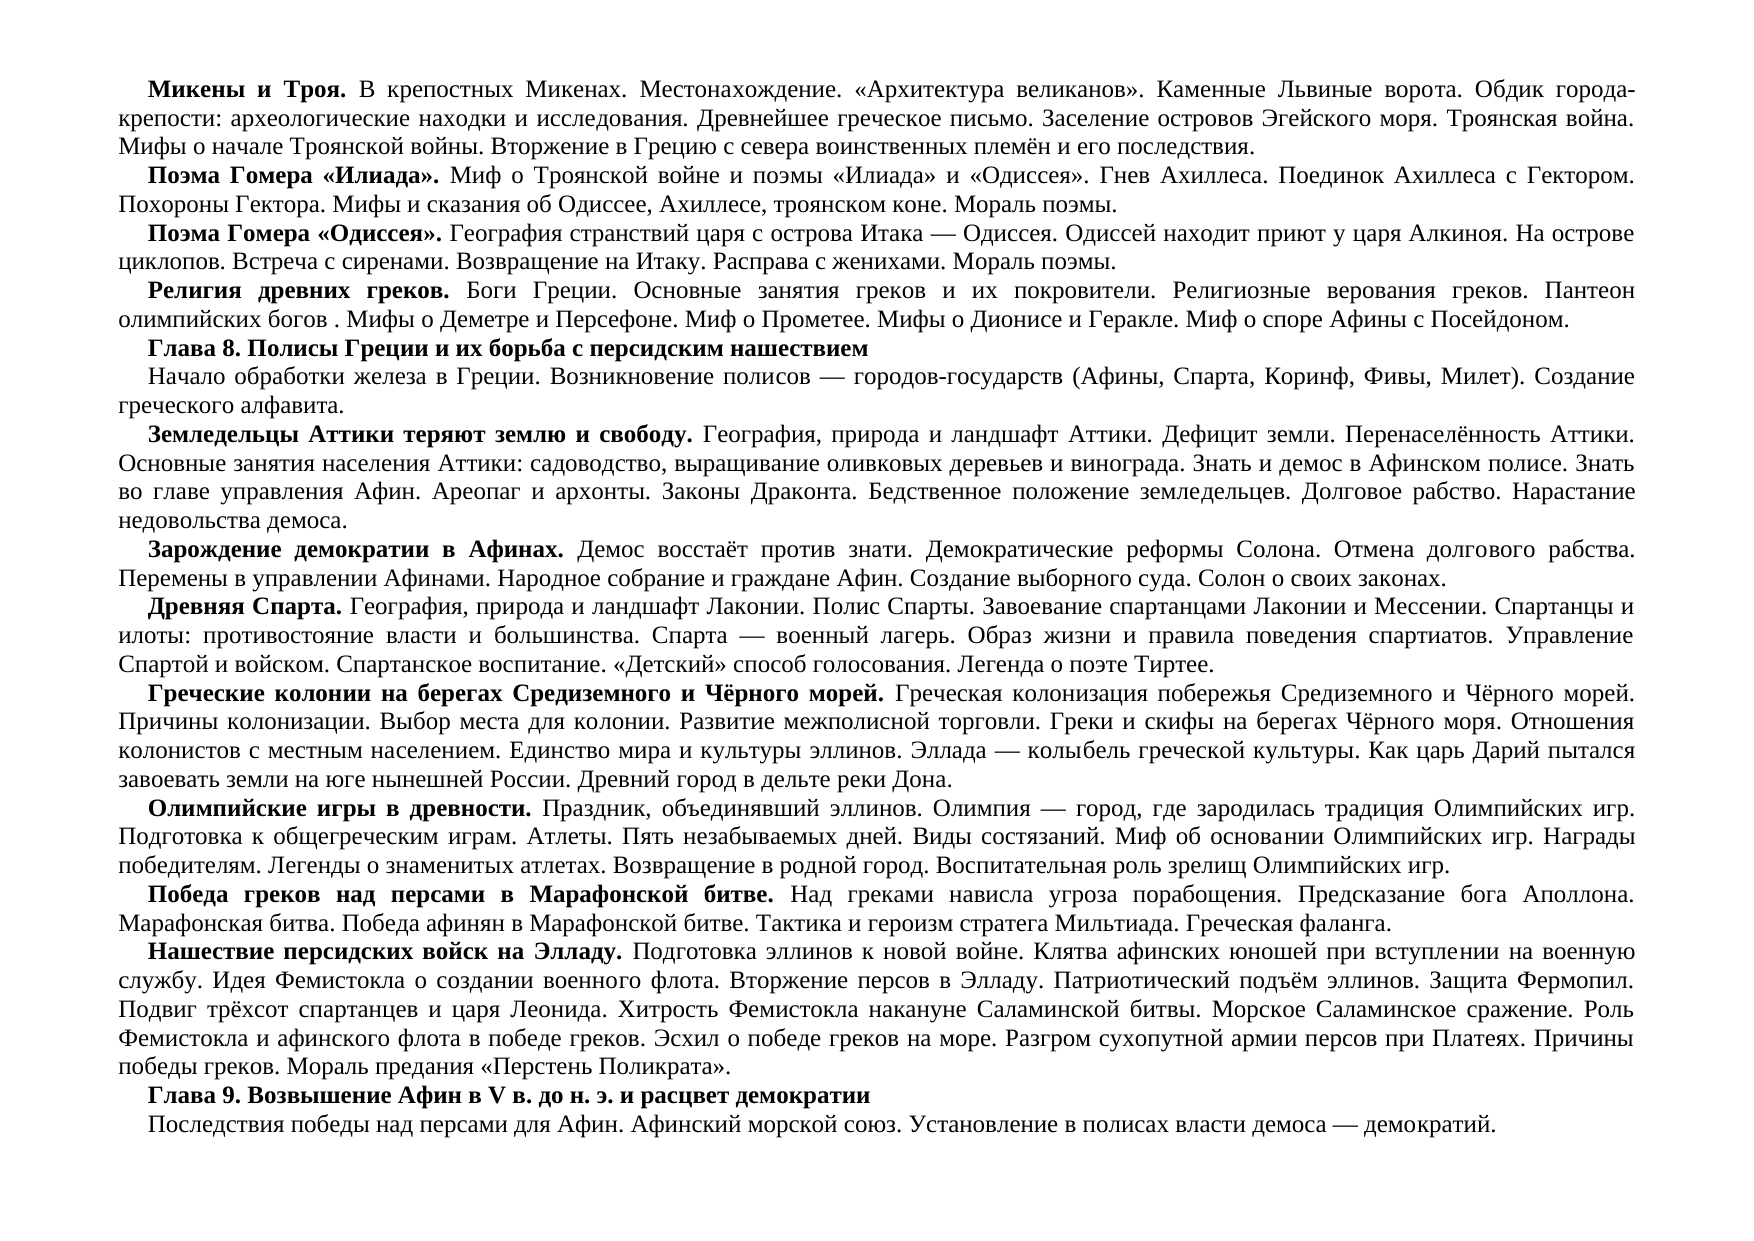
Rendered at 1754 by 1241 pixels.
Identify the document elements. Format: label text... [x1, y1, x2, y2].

text Победа греков над персами в Марафонской битве. Над греками нависла угроза порабощения. Предсказание бога Аполлона. Марафонская битва. Победа афинян в Марафонской битве. Тактика и героизм стратега Мильтиада. Греческая фаланга. [118, 879, 1636, 936]
text Земледельцы Аттики теряют землю и свободу. География, природа и ландшафт Аттики. Дефицит земли. Перенаселённость Аттики. Основные занятия населения Аттики: садоводство, выращивание оливковых деревьев и винограда. Знать и демос в Афинском полисе. Знать во главе управления Афин. Ареопаг и архонты. Законы Драконта. Бедственное положение земледельцев. Долговое рабство. Нарастание недовольства демоса. [118, 419, 1636, 534]
text Древняя Спарта. География, природа и ландшафт Лаконии. Полис Спарты. Завоевание спартанцами Лаконии и Мессении. Спартанцы и илоты: противостояние власти и большинства. Спарта — военный лагерь. Образ жизни и правила поведения спартиатов. Управление Спартой и войском. Спартанское воспитание. «Детский» способ голосования. Легенда о поэте Тиртее. [118, 591, 1636, 678]
text Нашествие персидских войск на Элладу. Подготовка эллинов к новой войне. Клятва афинских юношей при вступлении на военную службу. Идея Фемистокла о создании военного флота. Вторжение персов в Элладу. Патриотический подъём эллинов. Защита Фермопил. Подвиг трёхсот спартанцев и царя Леонида. Хитрость Фемистокла накануне Саламинской битвы. Морское Саламинское сражение. Роль Фемистокла и афинского флота в победе греков. Эсхил о победе греков на море. Разгром сухопутной армии персов при Платеях. Причины победы греков. Мораль предания «Перстень Поликрата». [118, 936, 1636, 1080]
text Глава 9. Возвышение Афин в V в. до н. э. и расцвет демократии [118, 1080, 1636, 1109]
text Начало обработки железа в Греции. Возникновение полисов — городов-государств (Афины, Спарта, Коринф, Фивы, Милет). Создание греческого алфавита. [118, 361, 1636, 419]
text Микены и Троя. В крепостных Микенах. Местонахождение. «Архитектура великанов». Каменные Львиные ворота. Обдик города-крепости: археологические находки и исследования. Древнейшее греческое письмо. Заселение островов Эгейского моря. Троянская война. Мифы о начале Троянской войны. Вторжение в Грецию с севера воинственных племён и его последствия. [118, 74, 1636, 160]
text Глава 8. Полисы Греции и их борьба с персидским нашествием [118, 333, 1517, 361]
text Олимпийские игры в древности. Праздник, объединявший эллинов. Олимпия — город, где зародилась традиция Олимпийских игр. Подготовка к общегреческим играм. Атлеты. Пять незабываемых дней. Виды состязаний. Миф об основании Олимпийских игр. Награды победителям. Легенды о знаменитых атлетах. Возвращение в родной город. Воспитательная роль зрелищ Олимпийских игр. [118, 793, 1636, 879]
text Поэма Гомера «Одиссея». География странствий царя с острова Итака — Одиссея. Одиссей находит приют у царя Алкиноя. На острове циклопов. Встреча с сиренами. Возвращение на Итаку. Расправа с женихами. Мораль поэмы. [118, 218, 1636, 275]
text Греческие колонии на берегах Средиземного и Чёрного морей. Греческая колонизация побережья Средиземного и Чёрного морей. Причины колонизации. Выбор места для колонии. Развитие межполисной торговли. Греки и скифы на берегах Чёрного моря. Отношения колонистов с местным населением. Единство мира и культуры эллинов. Эллада — колыбель греческой культуры. Как царь Дарий пытался завоевать земли на юге нынешней России. Древний город в дельте реки Дона. [118, 678, 1636, 793]
text Последствия победы над персами для Афин. Афинский морской союз. Установление в полисах власти демоса — демократий. [118, 1109, 1636, 1138]
text Зарождение демократии в Афинах. Демос восстаёт против знати. Демократические реформы Солона. Отмена долгового рабства. Перемены в управлении Афинами. Народное собрание и граждане Афин. Создание выборного суда. Солон о своих законах. [118, 534, 1636, 591]
text Религия древних греков. Боги Греции. Основные занятия греков и их покровители. Религиозные верования греков. Пантеон олимпийских богов . Мифы о Деметре и Персефоне. Миф о Прометее. Мифы о Дионисе и Геракле. Миф о споре Афины с Посейдоном. [118, 275, 1636, 333]
text Поэма Гомера «Илиада». Миф о Троянской войне и поэмы «Илиада» и «Одиссея». Гнев Ахиллеса. Поединок Ахиллеса с Гектором. Похороны Гектора. Мифы и сказания об Одиссее, Ахиллесе, троянском коне. Мораль поэмы. [118, 160, 1636, 218]
